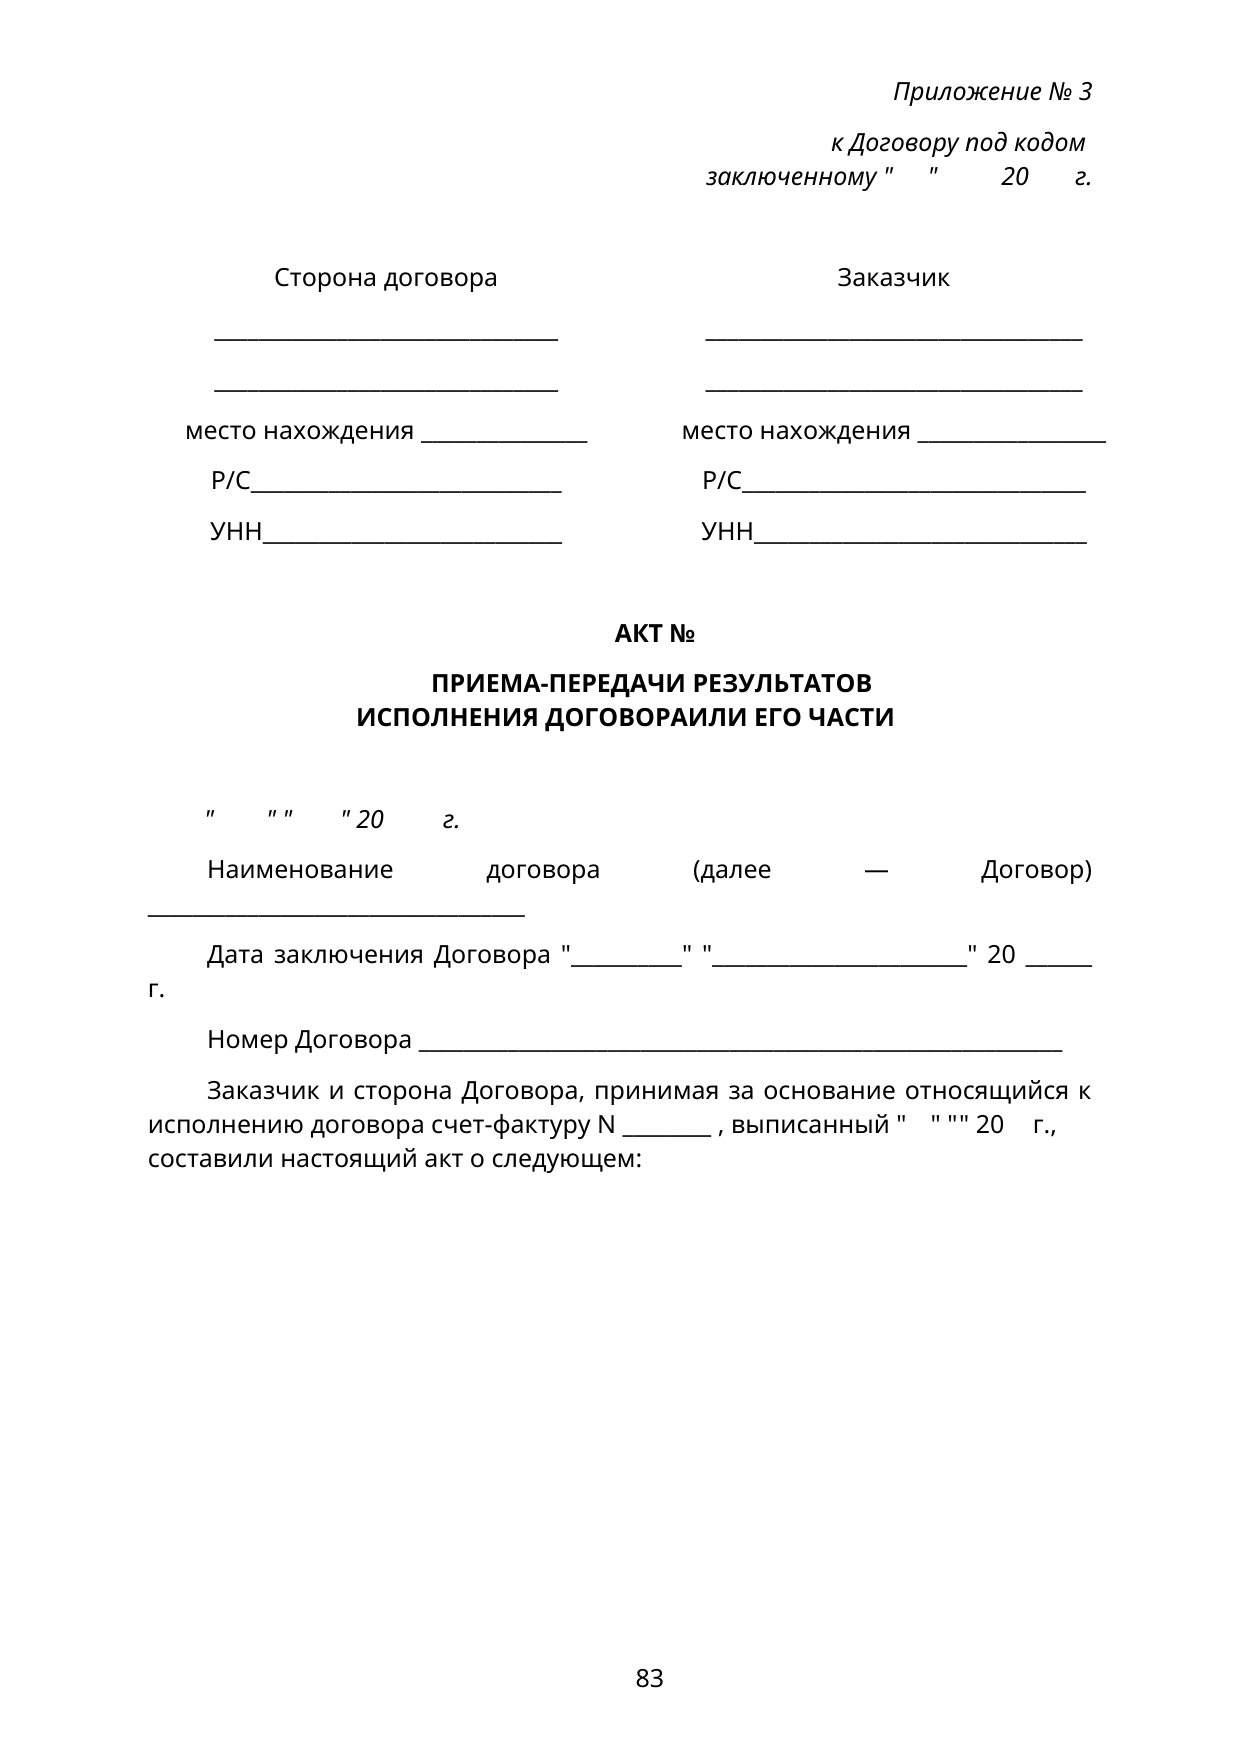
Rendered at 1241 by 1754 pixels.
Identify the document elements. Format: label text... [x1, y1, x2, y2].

text Заказчик и сторона Договора, принимая за основание относящийся к исполнению договора счет-фактуру N ________ , выписанный " " " " 20 г., составили настоящий акт о следующем: [148, 1072, 1092, 1175]
table_header Заказчик __________________________________ __________________________________ место нахождения _________________ Р/С_______________________________ УНН______________________________ [601, 260, 1128, 564]
table_header Сторона договора _______________________________ _______________________________ место нахождения _______________ Р/С____________________________ УНН___________________________ [112, 260, 601, 564]
text Номер Договора __________________________________________________________ [148, 1022, 1092, 1056]
text АКТ № [207, 615, 1044, 649]
text Приложение № 3 [148, 74, 1092, 108]
text ПРИЕМА-ПЕРЕДАЧИ РЕЗУЛЬТАТОВ ИСПОЛНЕНИЯ ДОГОВОРАИЛИ ЕГО ЧАСТИ [207, 666, 1044, 734]
text к Договору под кодом заключенному " " 20 г. [148, 124, 1092, 193]
text " " " " 20 г. [148, 801, 1092, 836]
text Наименование договора (далее — Договор) __________________________________ [148, 852, 1092, 920]
text Дата заключения Договора "__________" "_______________________" 20 ______ г. [148, 937, 1092, 1005]
